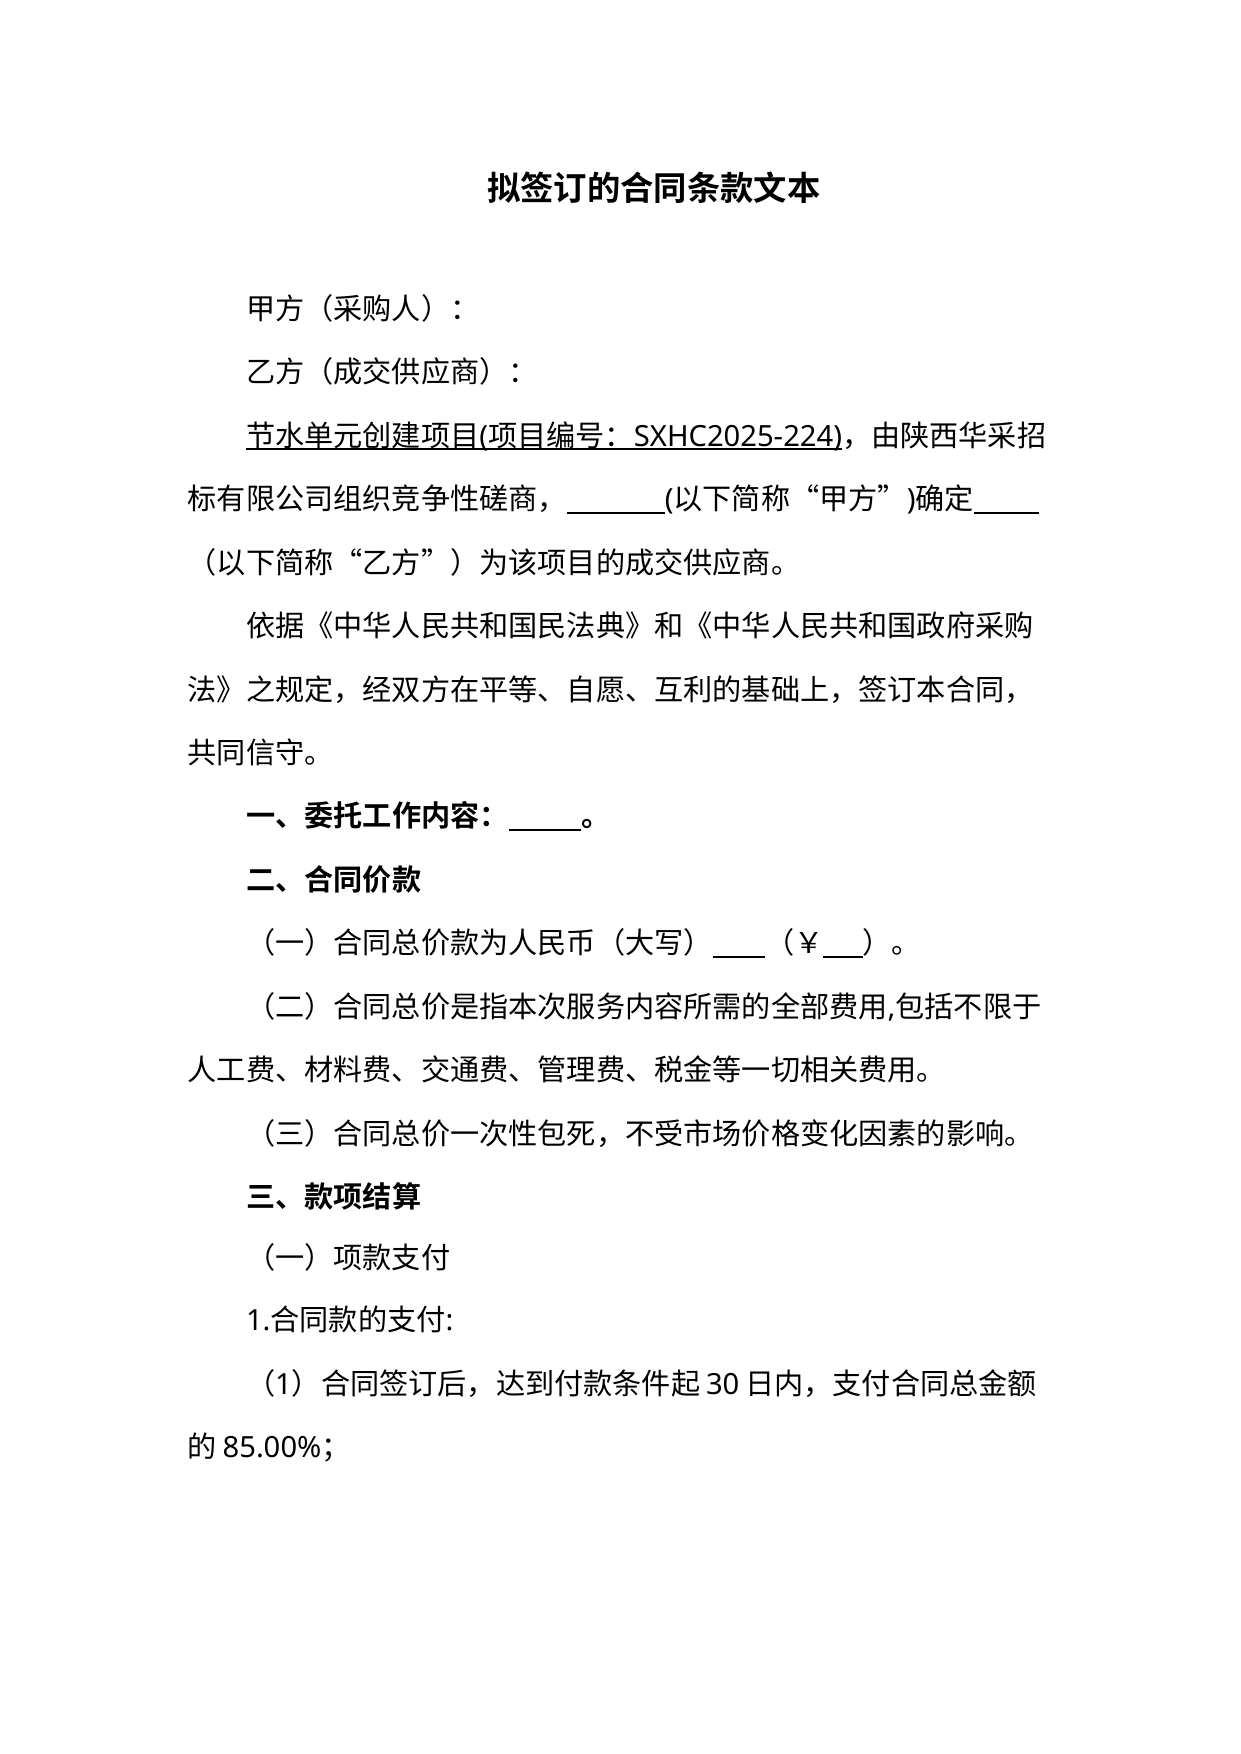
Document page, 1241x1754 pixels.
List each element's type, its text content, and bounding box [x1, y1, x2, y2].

text （三）合同总价一次性包死，不受市场价格变化因素的影响。 [187, 1110, 1053, 1153]
text 节水单元创建项目(项目编号：SXHC2025-224)，由陕西华采招标有限公司组织竞争性磋商， (以下简称“甲方”)确定 （以下简称“乙方”）为该项目的成交供应商。 [187, 412, 1053, 582]
text 三、款项结算 [187, 1174, 1053, 1216]
text 一、委托工作内容： 。 [187, 793, 1053, 835]
text （1）合同签订后，达到付款条件起30日内，支付合同总金额的85.00%； [187, 1360, 1053, 1466]
text 拟签订的合同条款文本 [187, 162, 1053, 210]
text （一）合同总价款为人民币（大写） （￥ ）。 [187, 920, 1053, 962]
text 甲方（采购人）： [187, 285, 1053, 328]
text 乙方（成交供应商）： [187, 349, 1053, 391]
text 依据《中华人民共和国民法典》和《中华人民共和国政府采购法》之规定，经双方在平等、自愿、互利的基础上，签订本合同，共同信守。 [187, 603, 1053, 772]
text （一）项款支付 [187, 1237, 1053, 1277]
text （二）合同总价是指本次服务内容所需的全部费用,包括不限于人工费、材料费、交通费、管理费、税金等一切相关费用。 [187, 983, 1053, 1089]
text 1.合同款的支付: [187, 1297, 1053, 1339]
text 二、合同价款 [187, 856, 1053, 899]
